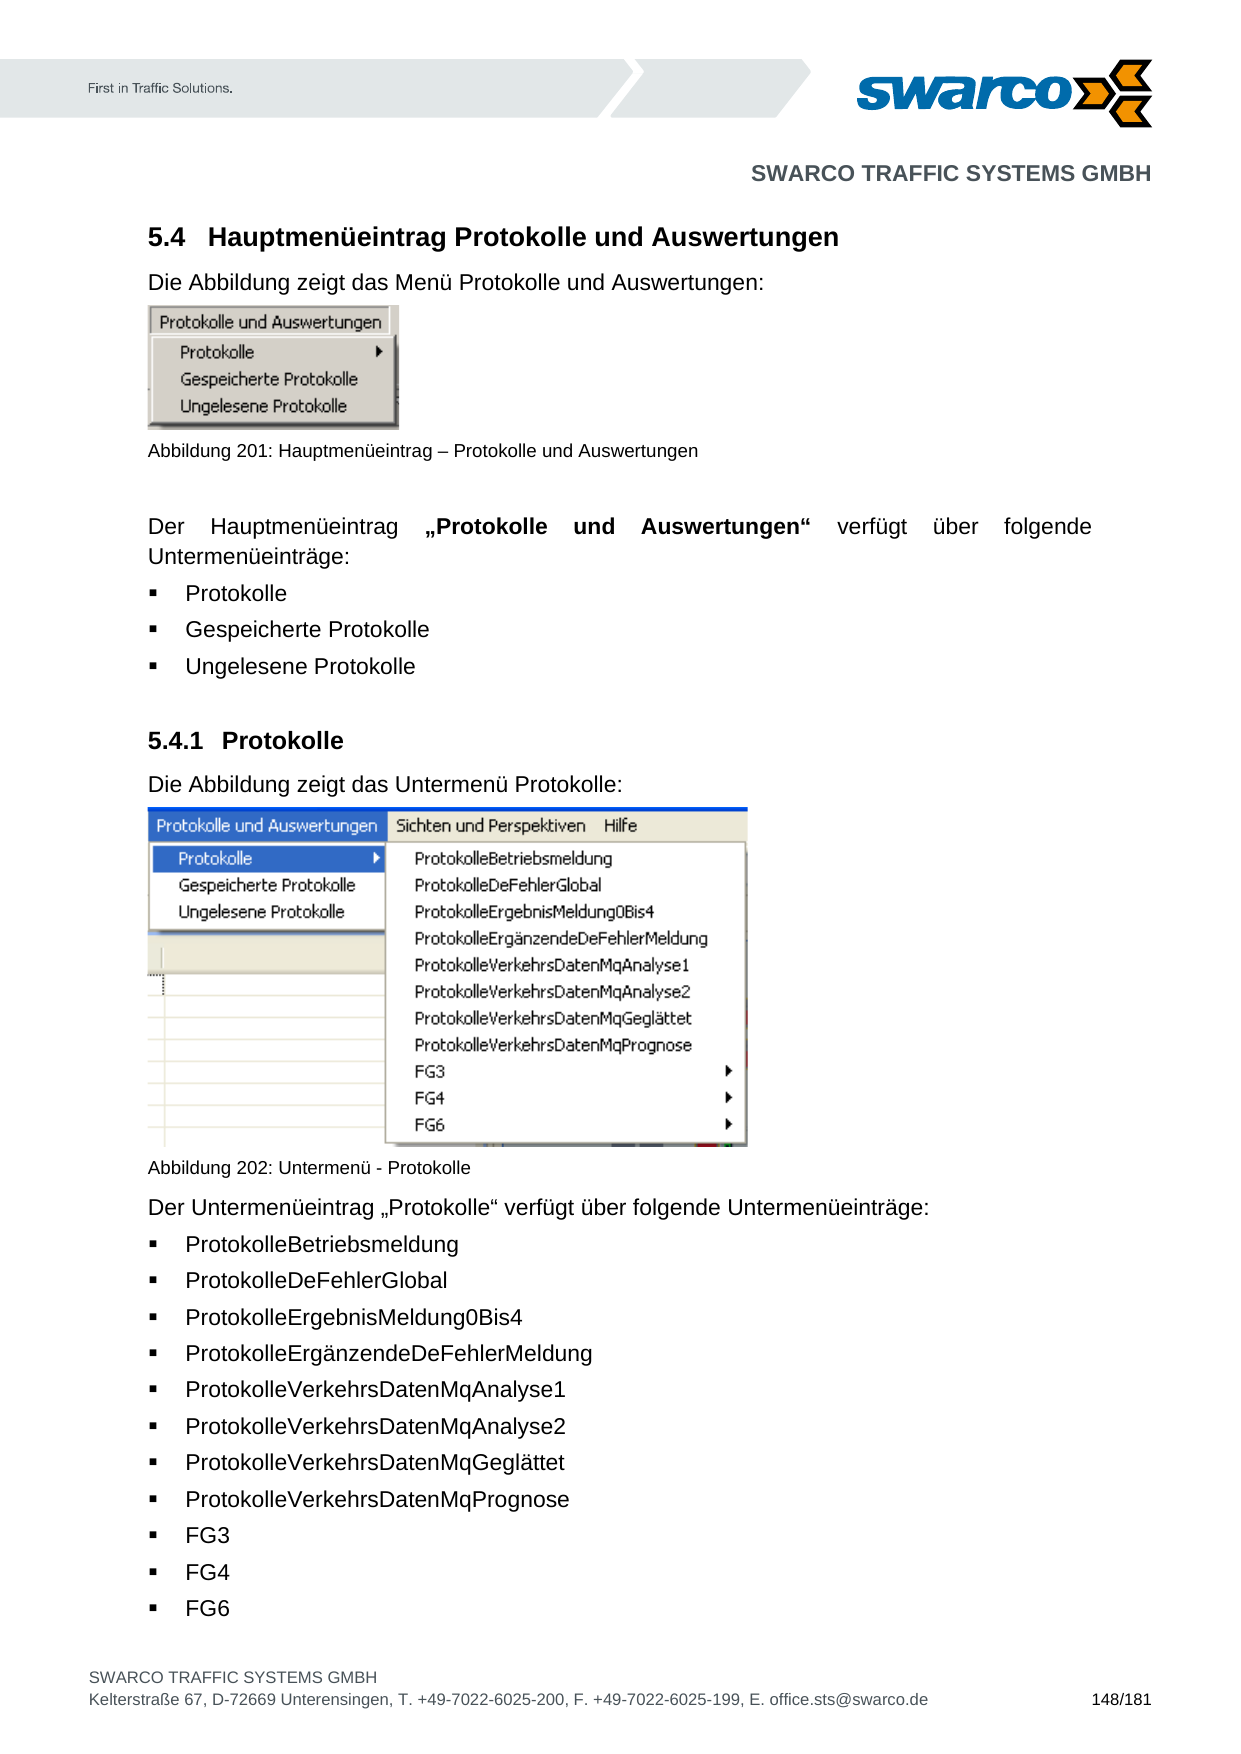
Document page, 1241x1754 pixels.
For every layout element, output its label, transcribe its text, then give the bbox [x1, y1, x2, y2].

text ProtokolleVerkehrsDatenMqPrognose [148, 1486, 1092, 1512]
text Ungelesene Protokolle [148, 653, 1092, 679]
text ProtokolleDeFehlerGlobal [148, 1267, 1092, 1293]
subtitle Protokolle [148, 726, 1092, 754]
text ProtokolleVerkehrsDatenMqAnalyse1 [148, 1376, 1092, 1403]
text Abbildung 202: Untermenü - Protokolle [148, 1157, 1092, 1178]
text ProtokolleErgänzendeDeFehlerMeldung [148, 1340, 1092, 1366]
text FG3 [148, 1522, 1092, 1548]
text Die Abbildung zeigt das Untermenü Protokolle: [148, 771, 1092, 797]
text Protokolle [148, 580, 1092, 606]
text Abbildung 201: Hauptmenüeintrag – Protokolle und Auswertungen [148, 439, 1092, 461]
subtitle Hauptmenüeintrag Protokolle und Auswertungen [148, 221, 1092, 252]
text Der Untermenüeintrag „Protokolle“ verfügt über folgende Untermenüeinträge: [148, 1194, 1092, 1220]
text ProtokolleVerkehrsDatenMqGeglättet [148, 1449, 1092, 1476]
picture [147, 305, 400, 430]
text Der Hauptmenüeintrag „Protokolle und Auswertungen“ verfügt über folgende Untermenüeinträge: [148, 513, 1092, 570]
text Die Abbildung zeigt das Menü Protokolle und Auswertungen: [148, 269, 1092, 296]
text ProtokolleVerkehrsDatenMqAnalyse2 [148, 1413, 1092, 1439]
text FG6 [148, 1595, 1092, 1621]
text ProtokolleErgebnisMeldung0Bis4 [148, 1303, 1092, 1330]
picture [147, 807, 748, 1147]
text FG4 [148, 1559, 1092, 1585]
text ProtokolleBetriebsmeldung [148, 1231, 1092, 1257]
text Gespeicherte Protokolle [148, 616, 1092, 643]
